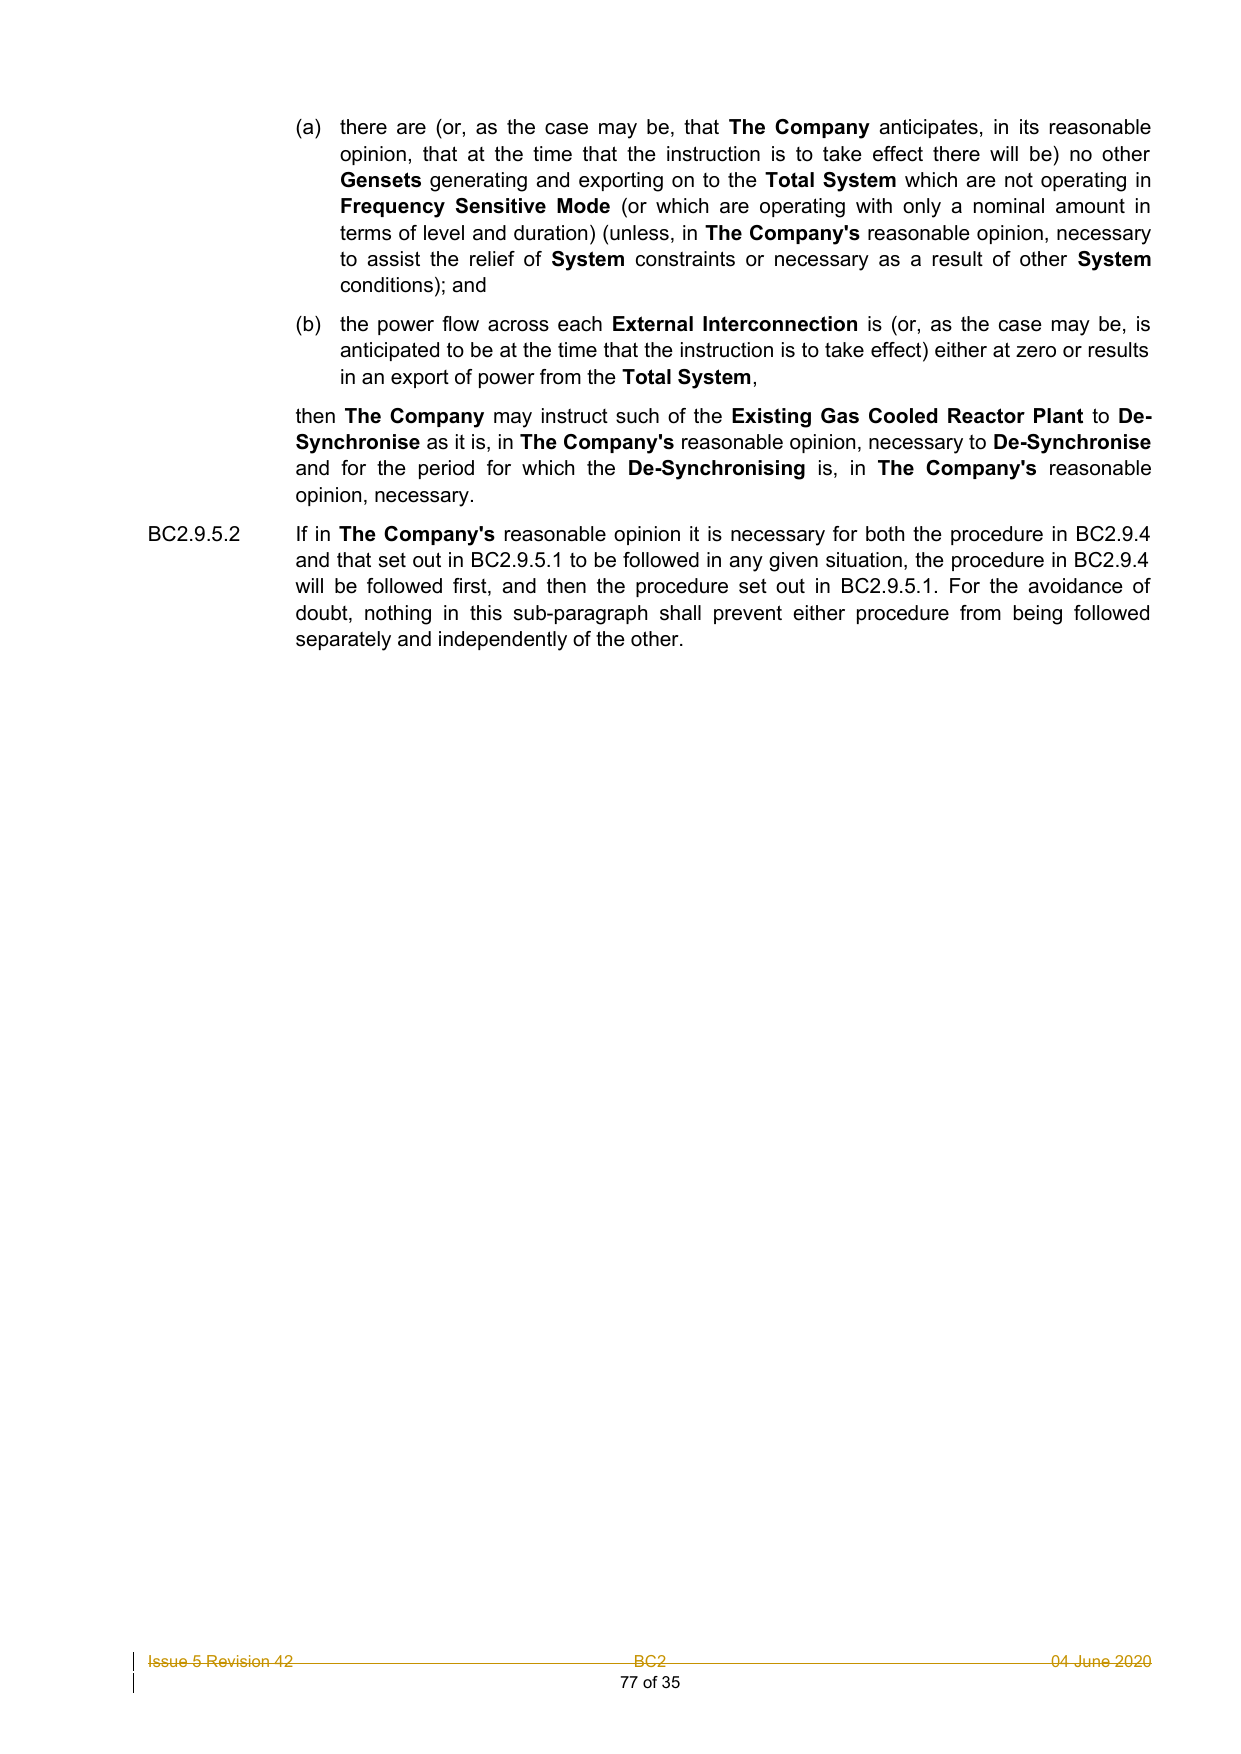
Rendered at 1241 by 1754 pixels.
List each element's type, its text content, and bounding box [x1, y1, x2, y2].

text then The Company may instruct such of the Existing Gas Cooled Reactor Plant to De-Synchronise as it is, in The Company's reasonable opinion, necessary to De-Synchronise and for the period for which the De-Synchronising is, in The Company's reasonable opinion, necessary. [148, 403, 1152, 507]
text (b) the power flow across each External Interconnection is (or, as the case may be, is anticipated to be at the time that the instruction is to take effect) either at zero or results in an export of power from the Total System, [295, 312, 1152, 389]
text BC2.9.5.2 If in The Company's reasonable opinion it is necessary for both the procedure in BC2.9.4 and that set out in BC2.9.5.1 to be followed in any given situation, the procedure in BC2.9.4 will be followed first, and then the procedure set out in BC2.9.5.1. For the avoidance of doubt, nothing in this sub-paragraph shall prevent either procedure from being followed separately and independently of the other. [148, 521, 1152, 651]
text (a) there are (or, as the case may be, that The Company anticipates, in its reasonable opinion, that at the time that the instruction is to take effect there will be) no other Gensets generating and exporting on to the Total System which are not operating in Frequency Sensitive Mode (or which are operating with only a nominal amount in terms of level and duration) (unless, in The Company's reasonable opinion, necessary to assist the relief of System constraints or necessary as a result of other System conditions); and [295, 115, 1152, 297]
